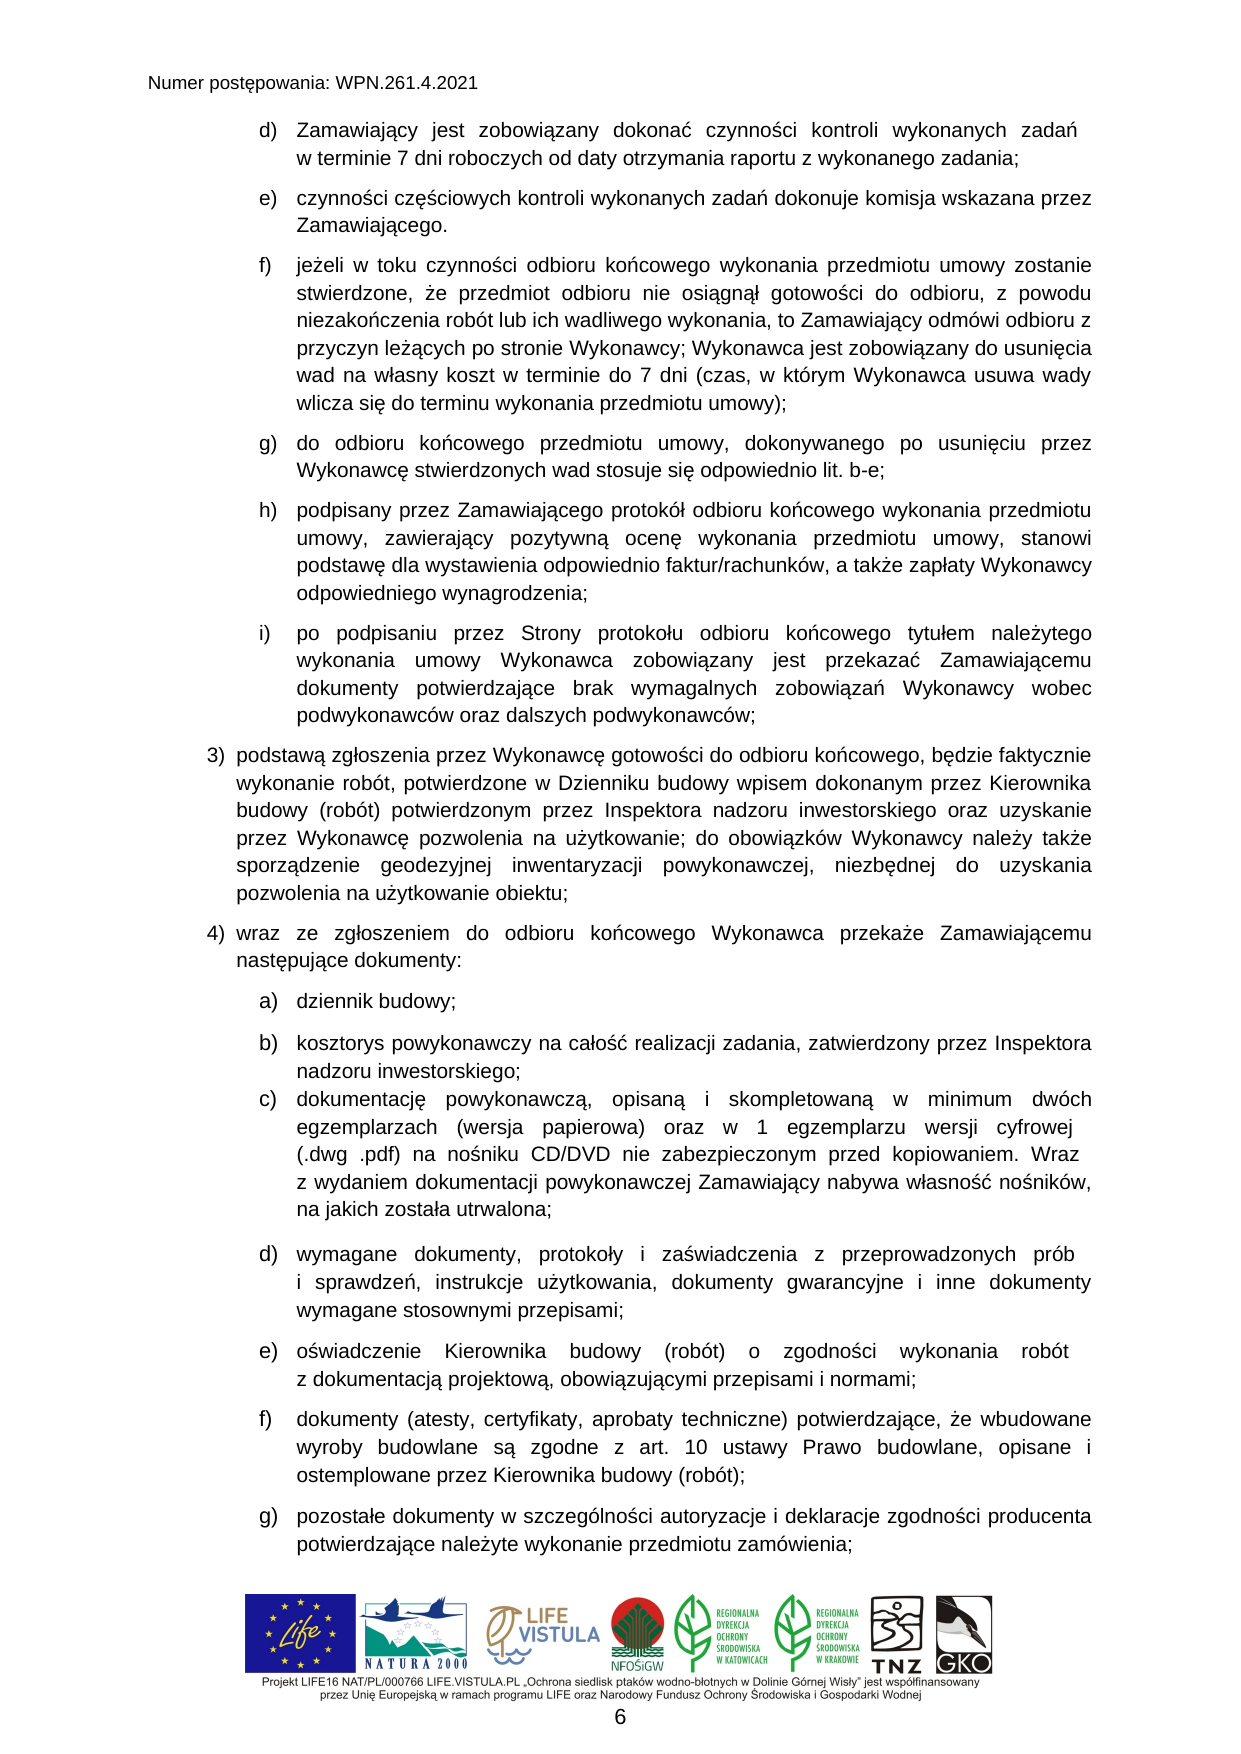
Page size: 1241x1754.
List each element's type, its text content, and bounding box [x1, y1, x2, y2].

list podstawą zgłoszenia przez Wykonawcę gotowości do odbioru końcowego, będzie faktycznie wykonanie robót, potwierdzone w Dzienniku budowy wpisem dokonanym przez Kierownika budowy (robót) potwierdzonym przez Inspektora nadzoru inwestorskiego oraz uzyskanie przez Wykonawcę pozwolenia na użytkowanie; do obowiązków Wykonawcy należy także sporządzenie geodezyjnej inwentaryzacji powykonawczej, niezbędnej do uzyskania pozwolenia na użytkowanie obiektu; [207, 743, 1093, 905]
list dokumentację powykonawczą, opisaną i skompletowaną w minimum dwóch egzemplarzach (wersja papierowa) oraz w 1 egzemplarzu wersji cyfrowej (.dwg .pdf) na nośniku CD/DVD nie zabezpieczonym przed kopiowaniem. Wraz z wydaniem dokumentacji powykonawczej Zamawiający nabywa własność nośników, na jakich została utrwalona; [259, 1086, 1093, 1221]
list dziennik budowy; [259, 988, 1093, 1013]
list czynności częściowych kontroli wykonanych zadań dokonuje komisja wskazana przez Zamawiającego. [259, 186, 1093, 237]
list podpisany przez Zamawiającego protokół odbioru końcowego wykonania przedmiotu umowy, zawierający pozytywną ocenę wykonania przedmiotu umowy, stanowi podstawę dla wystawienia odpowiednio faktur/rachunków, a także zapłaty Wykonawcy odpowiedniego wynagrodzenia; [259, 498, 1093, 605]
list Zamawiający jest zobowiązany dokonać czynności kontroli wykonanych zadań w terminie 7 dni roboczych od daty otrzymania raportu z wykonanego zadania; [259, 118, 1093, 170]
list wymagane dokumenty, protokoły i zaświadczenia z przeprowadzonych prób i sprawdzeń, instrukcje użytkowania, dokumenty gwarancyjne i inne dokumenty wymagane stosownymi przepisami; [259, 1241, 1093, 1322]
picture [245, 1594, 995, 1704]
list pozostałe dokumenty w szczególności autoryzacje i deklaracje zgodności producenta potwierdzające należyte wykonanie przedmiotu zamówienia; [259, 1503, 1093, 1555]
list po podpisaniu przez Strony protokołu odbioru końcowego tytułem należytego wykonania umowy Wykonawca zobowiązany jest przekazać Zamawiającemu dokumenty potwierdzające brak wymagalnych zobowiązań Wykonawcy wobec podwykonawców oraz dalszych podwykonawców; [259, 621, 1093, 727]
list do odbioru końcowego przedmiotu umowy, dokonywanego po usunięciu przez Wykonawcę stwierdzonych wad stosuje się odpowiednio lit. b-e; [259, 431, 1093, 482]
list kosztorys powykonawczy na całość realizacji zadania, zatwierdzony przez Inspektora nadzoru inwestorskiego; [259, 1030, 1093, 1082]
list jeżeli w toku czynności odbioru końcowego wykonania przedmiotu umowy zostanie stwierdzone, że przedmiot odbioru nie osiągnął gotowości do odbioru, z powodu niezakończenia robót lub ich wadliwego wykonania, to Zamawiający odmówi odbioru z przyczyn leżących po stronie Wykonawcy; Wykonawca jest zobowiązany do usunięcia wad na własny koszt w terminie do 7 dni (czas, w którym Wykonawca usuwa wady wlicza się do terminu wykonania przedmiotu umowy); [259, 253, 1093, 415]
list wraz ze zgłoszeniem do odbioru końcowego Wykonawca przekaże Zamawiającemu następujące dokumenty: [207, 921, 1093, 972]
list dokumenty (atesty, certyfikaty, aprobaty techniczne) potwierdzające, że wbudowane wyroby budowlane są zgodne z art. 10 ustawy Prawo budowlane, opisane i ostemplowane przez Kierownika budowy (robót); [259, 1406, 1093, 1487]
list oświadczenie Kierownika budowy (robót) o zgodności wykonania robót z dokumentacją projektową, obowiązującymi przepisami i normami; [259, 1338, 1093, 1390]
